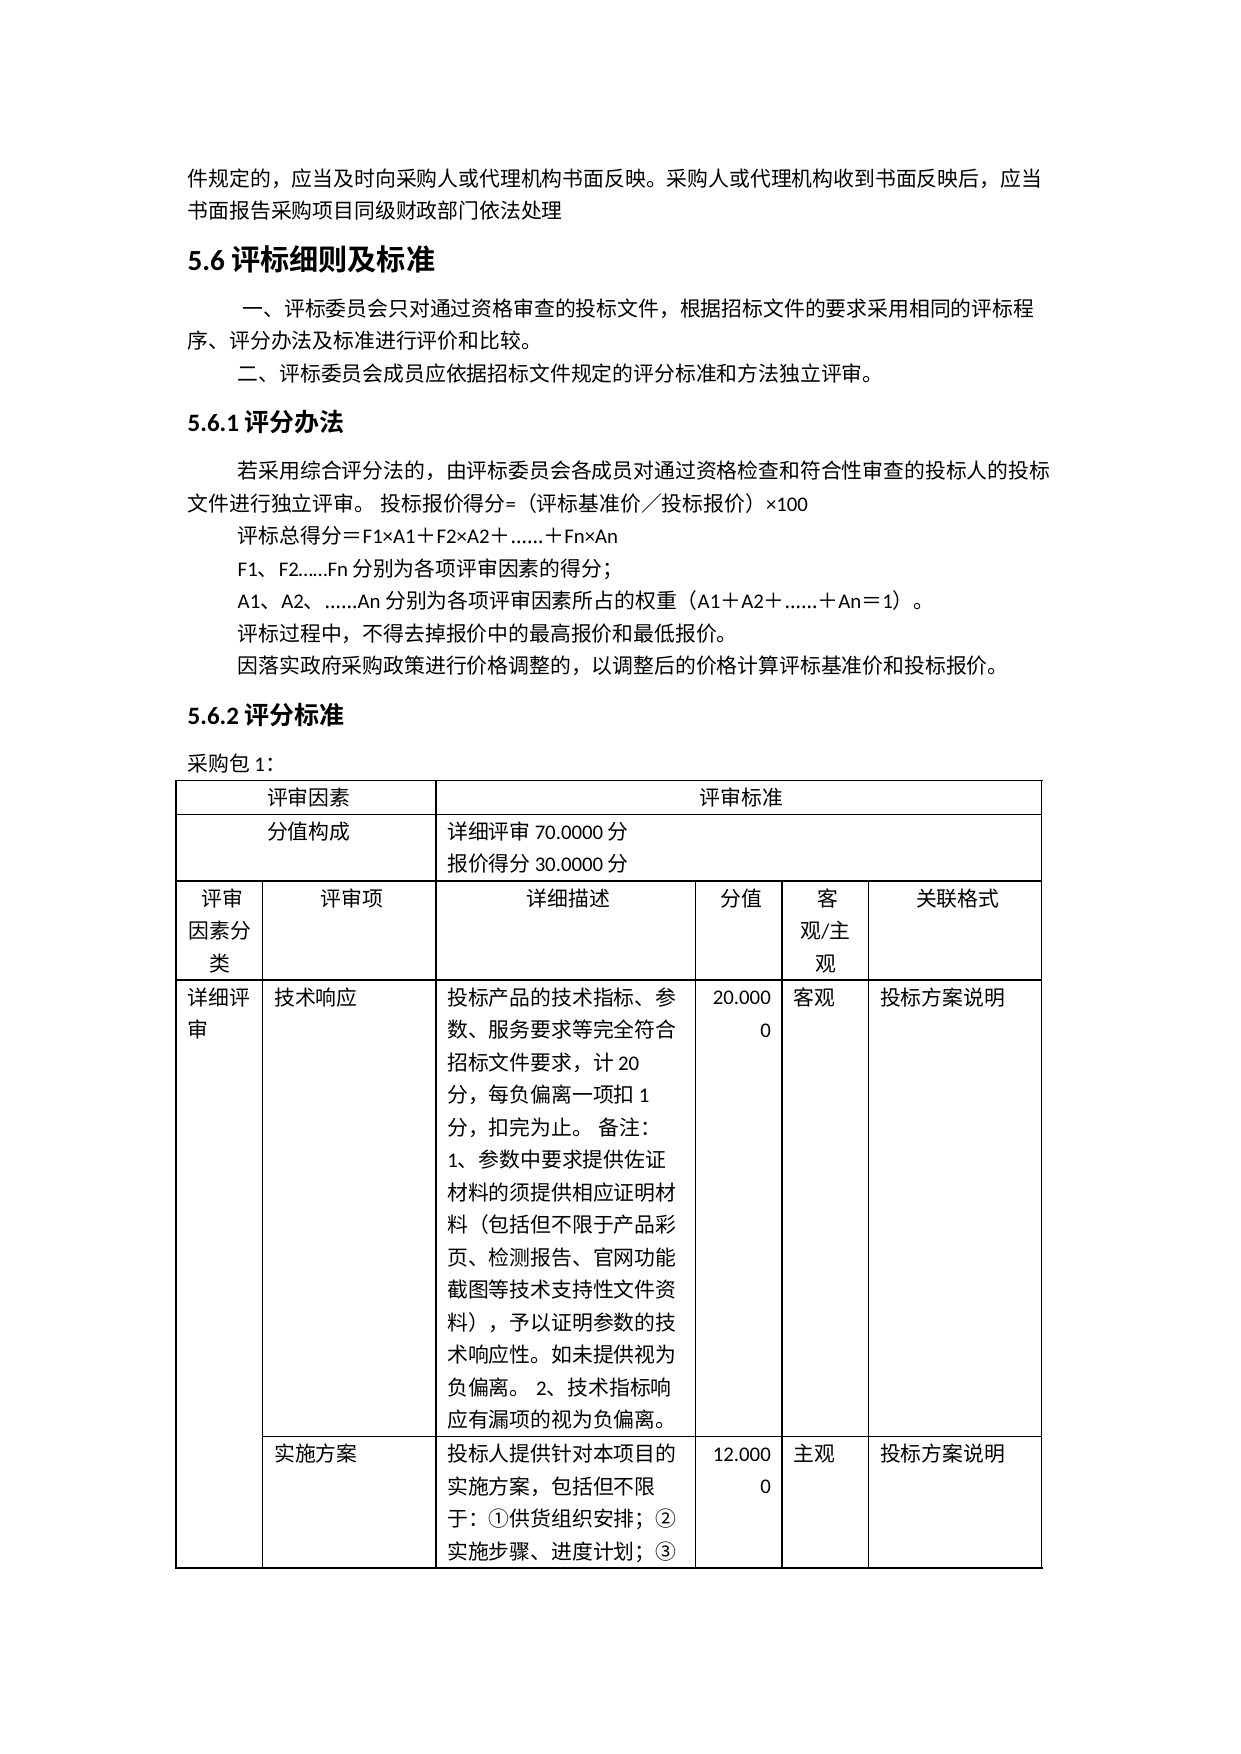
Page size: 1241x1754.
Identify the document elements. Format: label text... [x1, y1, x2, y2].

text 因落实政府采购政策进行价格调整的，以调整后的价格计算评标基准价和投标报价。 [187, 649, 1053, 682]
text 评标过程中，不得去掉报价中的最高报价和最低报价。 [187, 617, 1053, 649]
text 5.6.2评分标准 [187, 682, 1053, 747]
table_cell 评审项 [263, 882, 435, 979]
table_cell 客观/主观 [783, 882, 868, 979]
text 5.6评标细则及标准 [187, 227, 1053, 292]
text 若采用综合评分法的，由评标委员会各成员对通过资格检查和符合性审查的投标人的投标文件进行独立评审。 投标报价得分=（评标基准价／投标报价）×100 [187, 454, 1053, 519]
text 5.6.1评分办法 [187, 389, 1053, 454]
table_cell 20.0000 [696, 981, 781, 1436]
table_cell 详细评审70.0000分 报价得分30.0000分 [437, 815, 1041, 880]
table_cell 投标方案说明 [869, 1437, 1041, 1567]
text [187, 162, 1053, 227]
text F1、F2……Fn分别为各项评审因素的得分； [187, 552, 1053, 584]
table_cell 实施方案 [263, 1437, 435, 1567]
table_cell 投标产品的技术指标、参数、服务要求等完全符合招标文件要求，计20分，每负偏离一项扣1分，扣完为止。 备注：1、参数中要求提供佐证材料的须提供相应证明材料（包括但不限于产品彩页、检测报告、官网功能截图等技术支持性文件资料），予以证明参数的技术响应性。如未提供视为负偏离。 2、技术指标响应有漏项的视为负偏离。 [437, 981, 695, 1436]
table_cell 12.0000 [696, 1437, 781, 1567]
table_header 评审标准 [437, 781, 1041, 813]
text A1、A2、……An 分别为各项评审因素所占的权重（A1＋A2＋……＋An＝1）。 [187, 584, 1053, 617]
table_cell 分值构成 [177, 815, 435, 880]
table_cell 投标方案说明 [869, 981, 1041, 1436]
table_cell 详细描述 [437, 882, 695, 979]
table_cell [437, 1437, 695, 1567]
text 评标总得分＝F1×A1＋F2×A2＋……＋Fn×An [187, 519, 1053, 552]
table_cell 客观 [783, 981, 868, 1436]
table_cell 技术响应 [263, 981, 435, 1436]
table_cell 分值 [696, 882, 781, 979]
text 二、评标委员会成员应依据招标文件规定的评分标准和方法独立评审。 [187, 357, 1053, 389]
table_cell 主观 [783, 1437, 868, 1567]
text 采购包1： [187, 747, 1053, 779]
text 一、评标委员会只对通过资格审查的投标文件，根据招标文件的要求采用相同的评标程序、评分办法及标准进行评价和比较。 [187, 292, 1053, 357]
table_header 评审因素 [177, 781, 435, 813]
table_cell 详细评审 [177, 981, 262, 1567]
table_cell 关联格式 [869, 882, 1041, 979]
table_cell 评审因素分类 [177, 882, 262, 979]
